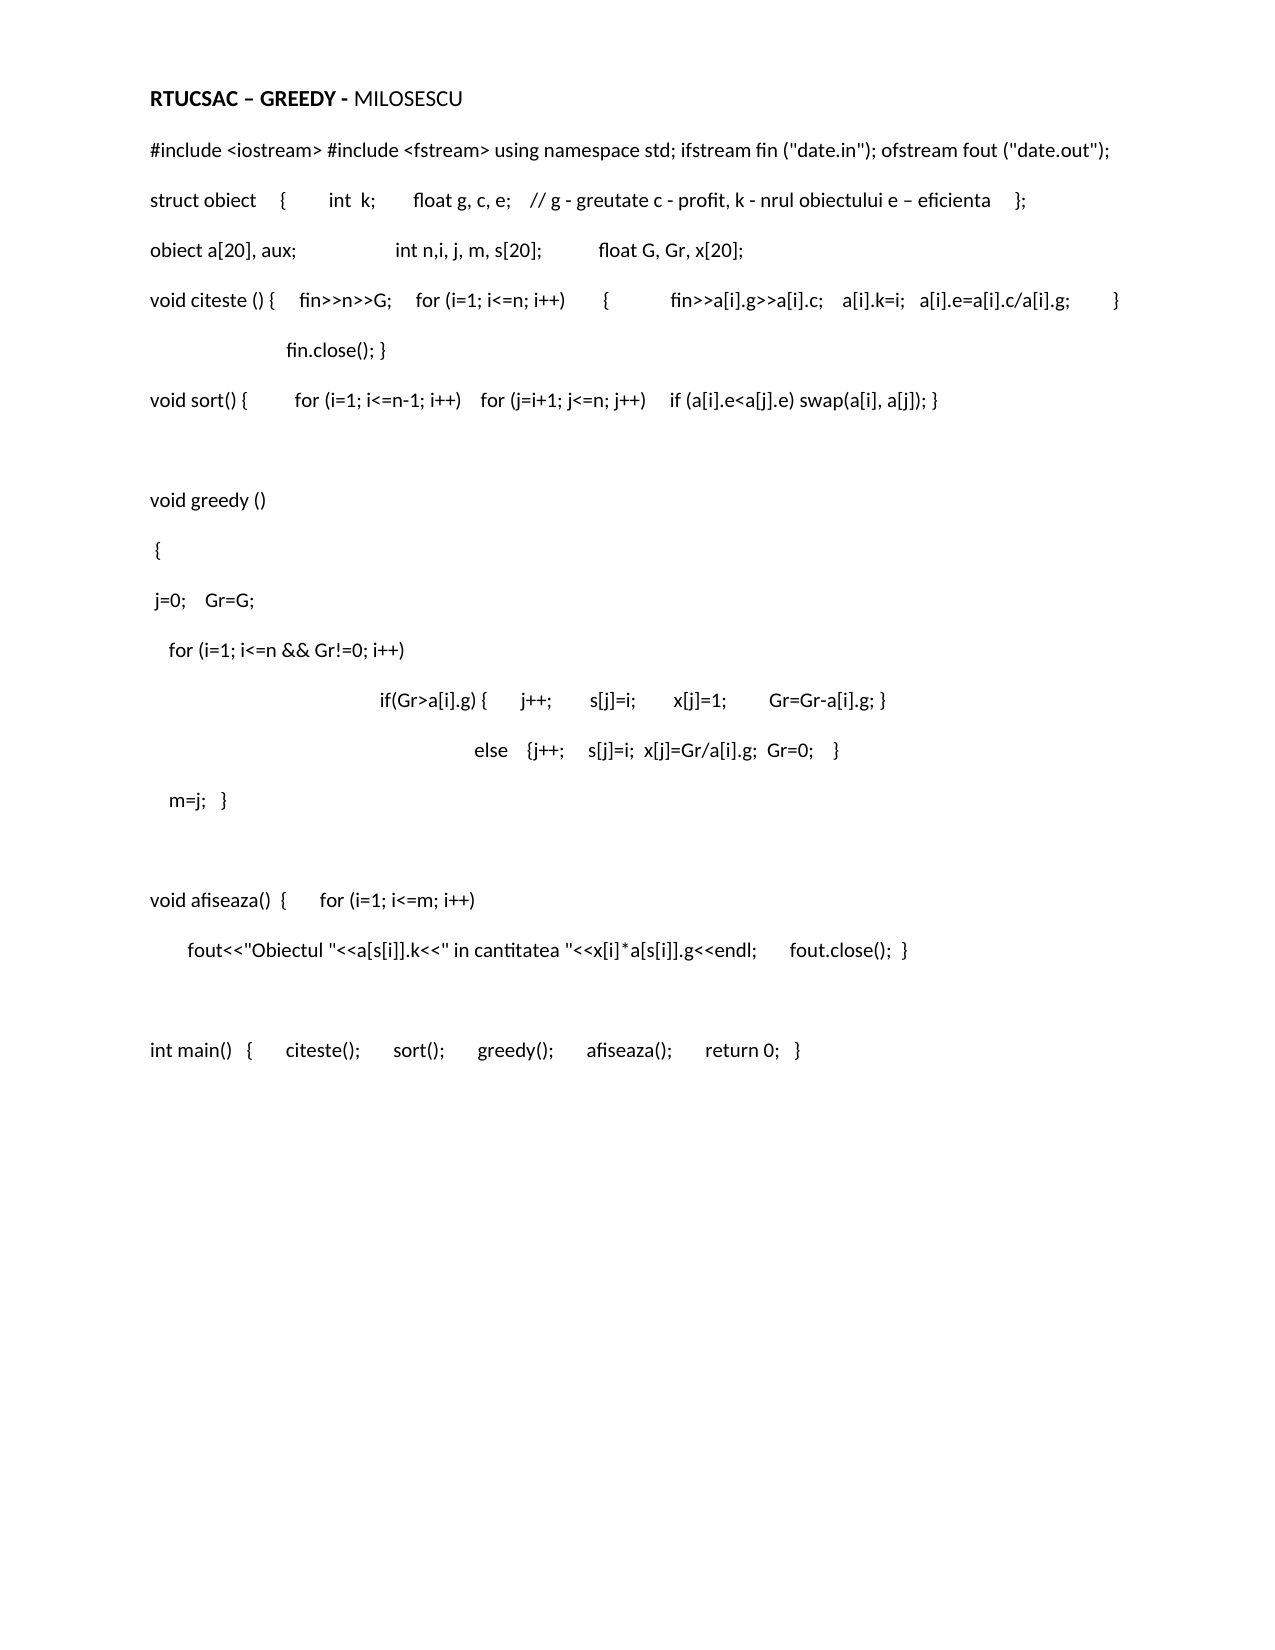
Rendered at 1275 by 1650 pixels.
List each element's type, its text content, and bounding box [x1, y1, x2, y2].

text for (i=1; i<=n && Gr!=0; i++) [150, 637, 1125, 663]
text RTUCSAC – GREEDY - MILOSESCU [150, 84, 1125, 112]
text fout<<"Obiectul "<<a[s[i]].k<<" in cantitatea "<<x[i]*a[s[i]].g<<endl; fout.close(); } [150, 937, 1125, 963]
text struct obiect { int k; float g, c, e; // g - greutate c - profit, k - nrul obiectului e – eficienta }; [150, 187, 1125, 213]
text m=j; } [150, 787, 1125, 813]
text { [150, 537, 1125, 563]
text void sort() { for (i=1; i<=n-1; i++) for (j=i+1; j<=n; j++) if (a[i].e<a[j].e) swap(a[i], a[j]); } [150, 387, 1125, 413]
text void afiseaza() { for (i=1; i<=m; i++) [150, 887, 1125, 913]
text else {j++; s[j]=i; x[j]=Gr/a[i].g; Gr=0; } [150, 737, 1125, 763]
text obiect a[20], aux; int n,i, j, m, s[20]; float G, Gr, x[20]; [150, 237, 1125, 263]
text #include <iostream> #include <fstream> using namespace std; ifstream fin ("date.in"); ofstream fout ("date.out"); [150, 137, 1125, 163]
text j=0; Gr=G; [150, 587, 1125, 613]
text int main() { citeste(); sort(); greedy(); afiseaza(); return 0; } [150, 1037, 1125, 1063]
text fin.close(); } [150, 337, 1125, 363]
text if(Gr>a[i].g) { j++; s[j]=i; x[j]=1; Gr=Gr-a[i].g; } [300, 687, 1125, 713]
text void citeste () { fin>>n>>G; for (i=1; i<=n; i++) { fin>>a[i].g>>a[i].c; a[i].k=i; a[i].e=a[i].c/a[i].g; } [150, 287, 1125, 313]
text void greedy () [150, 487, 1125, 513]
